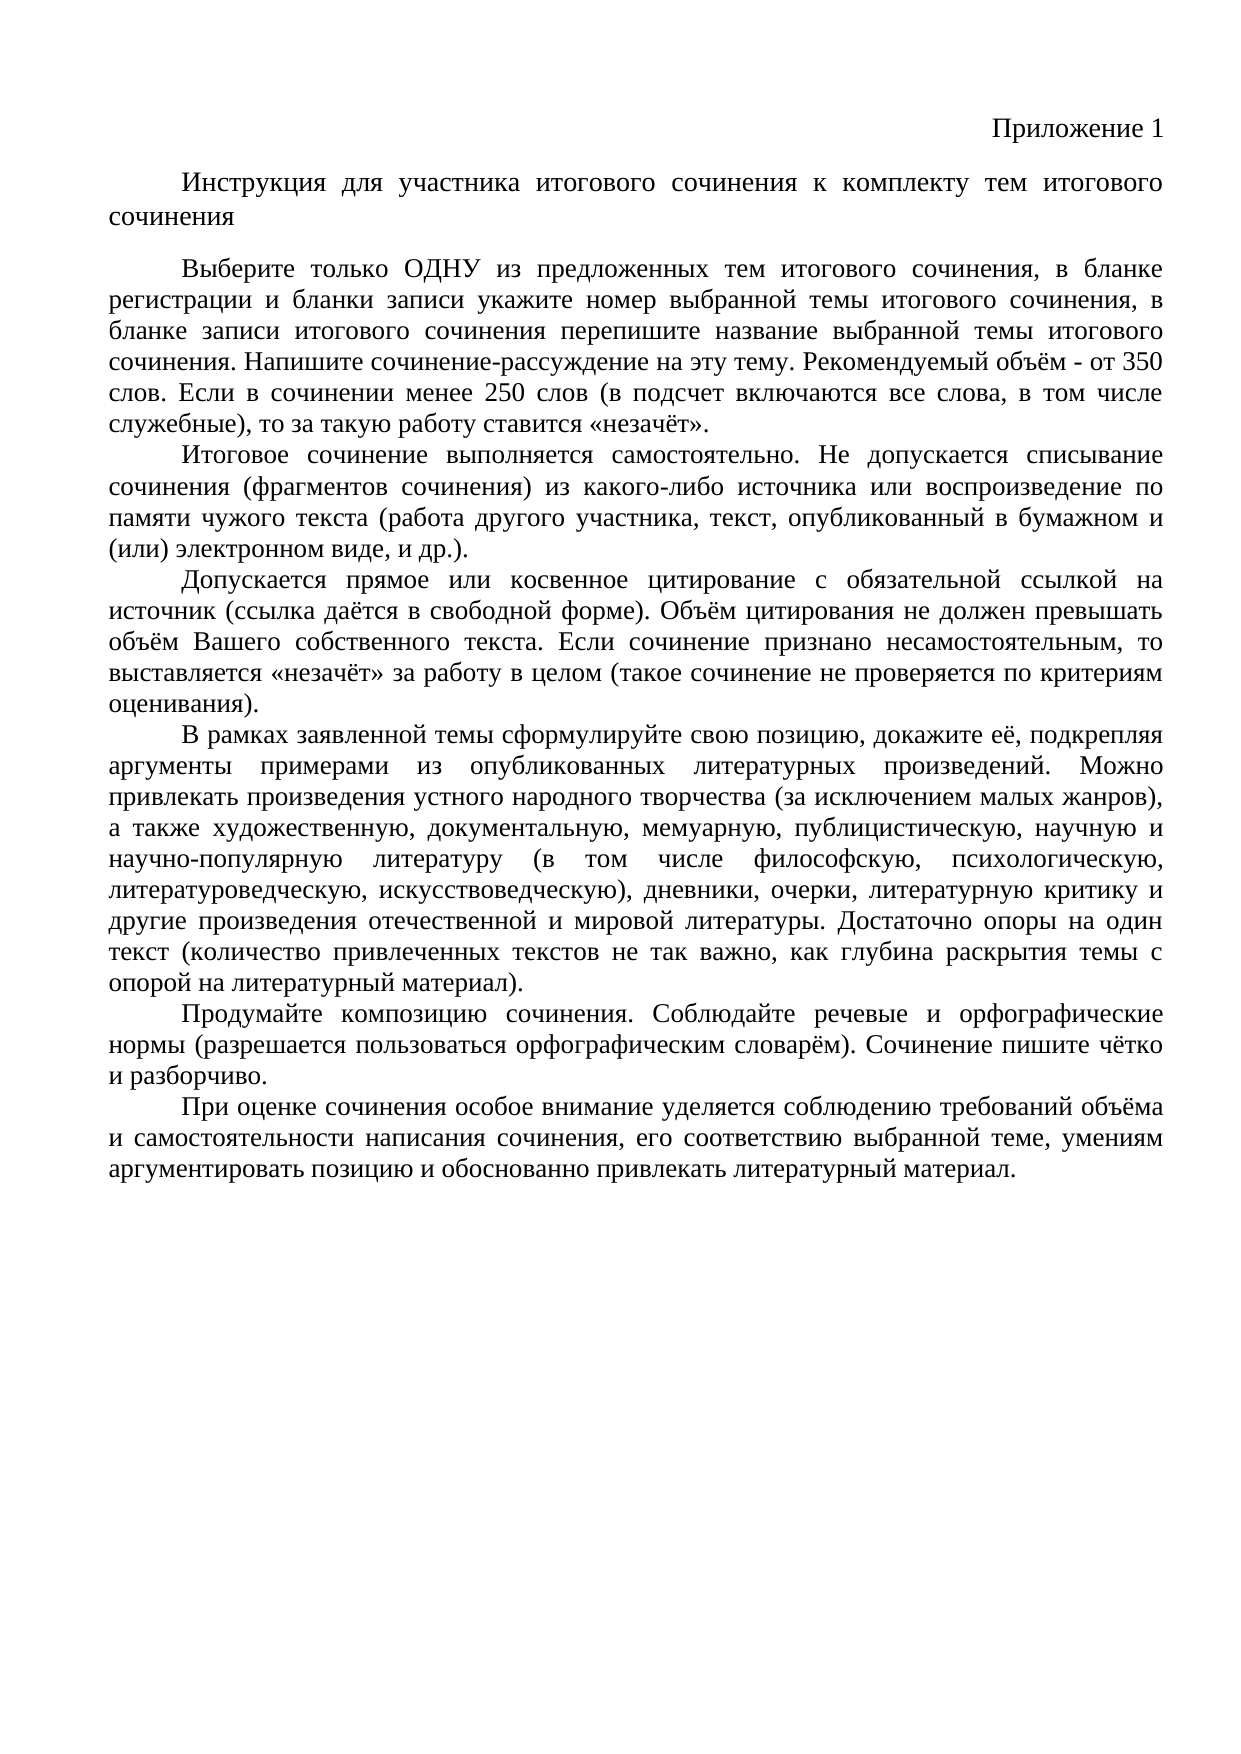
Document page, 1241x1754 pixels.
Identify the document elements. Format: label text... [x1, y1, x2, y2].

text Выберите только ОДНУ из предложенных тем итогового сочинения, в бланке регистрации и бланки записи укажите номер выбранной темы итогового сочинения, в бланке записи итогового сочинения перепишите название выбранной темы итогового сочинения. Напишите сочинение-рассуждение на эту тему. Рекомендуемый объём - от 350 слов. Если в сочинении менее 250 слов (в подсчет включаются все слова, в том числе служебные), то за такую работу ставится «незачёт». [108, 253, 1164, 439]
text Приложение 1 [108, 111, 1164, 144]
text При оценке сочинения особое внимание уделяется соблюдению требований объёма и самостоятельности написания сочинения, его соответствию выбранной теме, умениям аргументировать позицию и обоснованно привлекать литературный материал. [108, 1091, 1164, 1184]
text Итоговое сочинение выполняется самостоятельно. Не допускается списывание сочинения (фрагментов сочинения) из какого-либо источника или воспроизведение по памяти чужого текста (работа другого участника, текст, опубликованный в бумажном и (или) электронном виде, и др.). [108, 439, 1164, 563]
text Допускается прямое или косвенное цитирование с обязательной ссылкой на источник (ссылка даётся в свободной форме). Объём цитирования не должен превышать объём Вашего собственного текста. Если сочинение признано несамостоятельным, то выставляется «незачёт» за работу в целом (такое сочинение не проверяется по критериям оценивания). [108, 563, 1164, 718]
text Продумайте композицию сочинения. Соблюдайте речевые и орфографические нормы (разрешается пользоваться орфографическим словарём). Сочинение пишите чётко и разборчиво. [108, 998, 1164, 1091]
text Инструкция для участника итогового сочинения к комплекту тем итогового сочинения [108, 165, 1164, 232]
text В рамках заявленной темы сформулируйте свою позицию, докажите её, подкрепляя аргументы примерами из опубликованных литературных произведений. Можно привлекать произведения устного народного творчества (за исключением малых жанров), а также художественную, документальную, мемуарную, публицистическую, научную и научно-популярную литературу (в том числе философскую, психологическую, литературоведческую, искусствоведческую), дневники, очерки, литературную критику и другие произведения отечественной и мировой литературы. Достаточно опоры на один текст (количество привлеченных текстов не так важно, как глубина раскрытия темы с опорой на литературный материал). [108, 718, 1164, 998]
